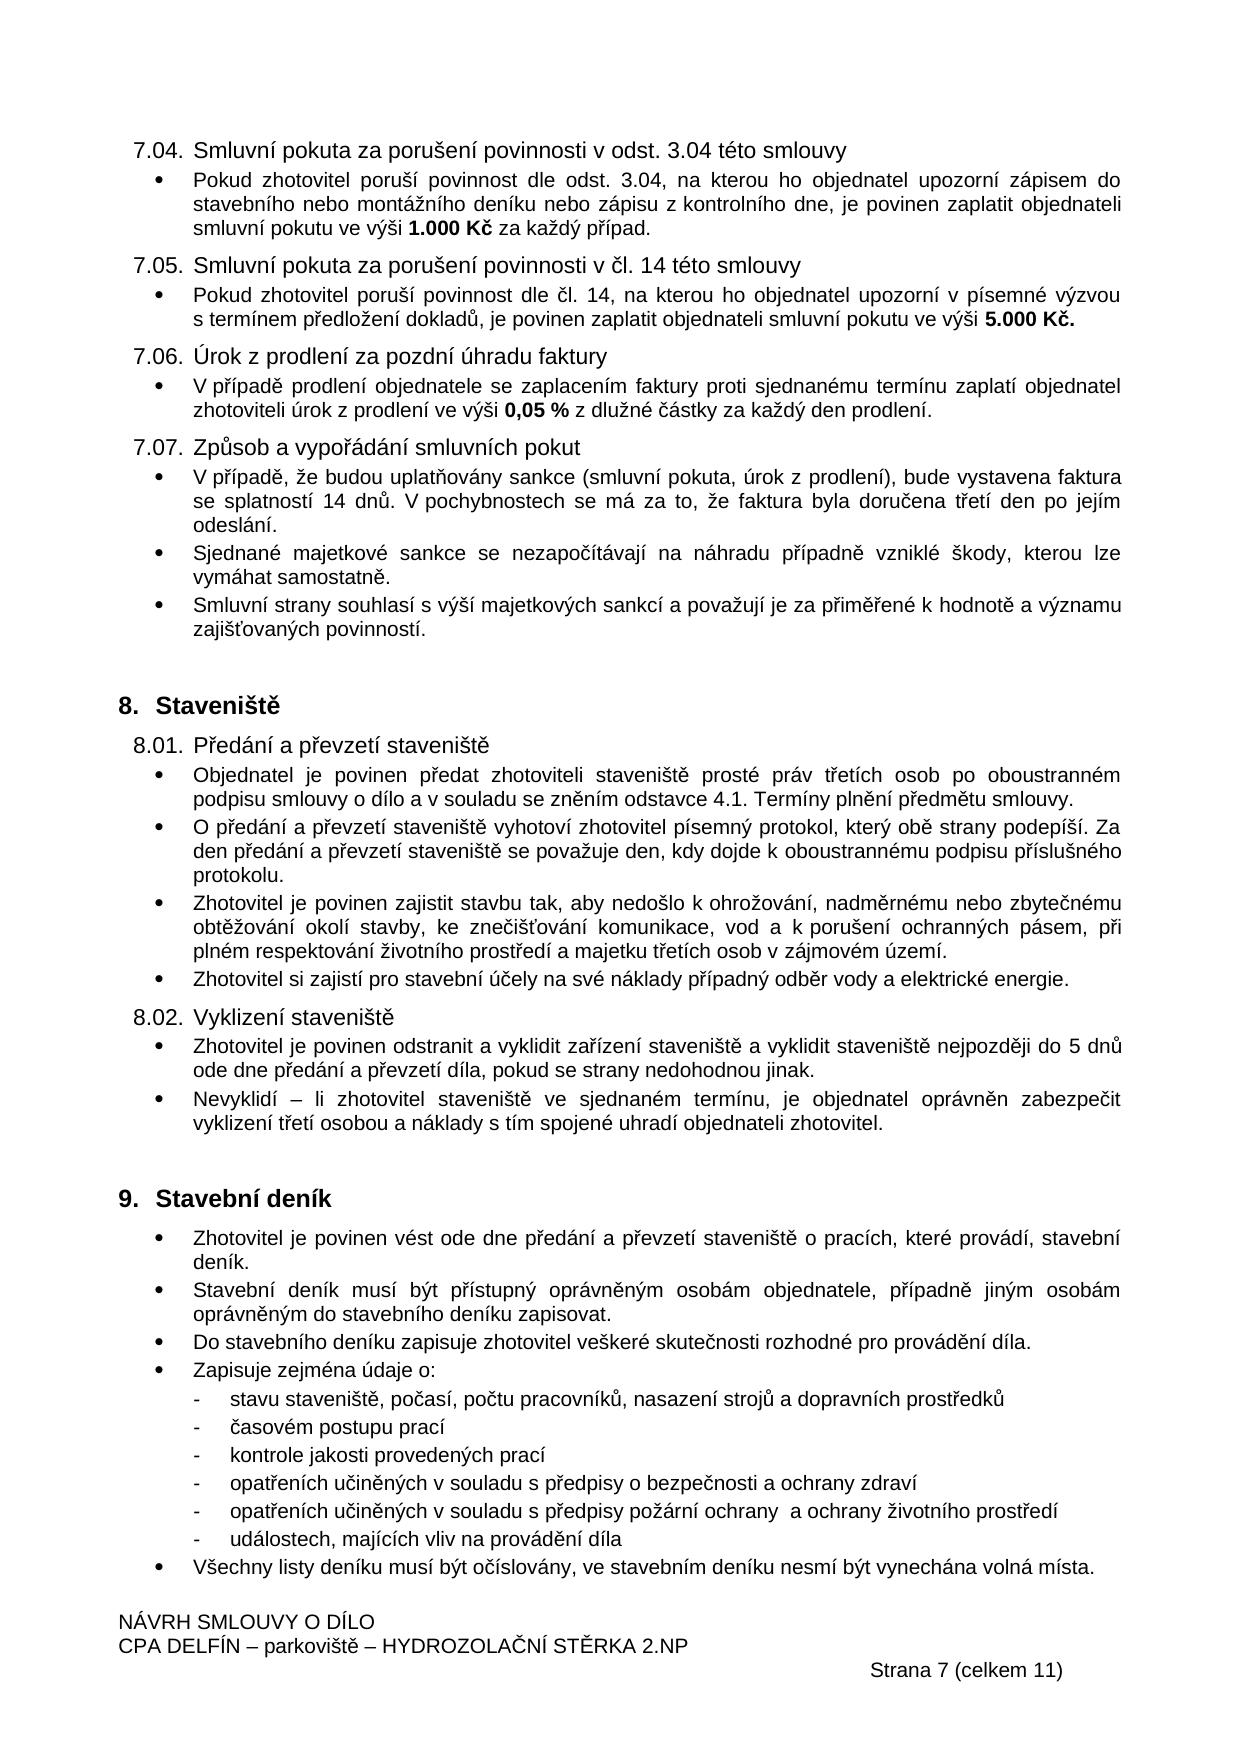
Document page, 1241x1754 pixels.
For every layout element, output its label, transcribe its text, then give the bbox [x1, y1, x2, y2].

subtitle Staveniště [118, 691, 1122, 719]
subtitle Předání a převzetí staveniště [133, 732, 1122, 758]
text Zhotovitel je povinen odstranit a vyklidit zařízení staveniště a vyklidit staveniště nejpozději do 5 dnů ode dne předání a převzetí díla, pokud se strany nedohodnou jinak. [155, 1034, 1122, 1082]
text - událostech, majících vliv na provádění díla [193, 1527, 1122, 1551]
text Do stavebního deníku zapisuje zhotovitel veškeré skutečnosti rozhodné pro provádění díla. [155, 1330, 1122, 1354]
text Sjednané majetkové sankce se nezapočítávají na náhradu případně vzniklé škody, kterou lze vymáhat samostatně. [155, 541, 1122, 589]
text Pokud zhotovitel poruší povinnost dle odst. 3.04, na kterou ho objednatel upozorní zápisem do stavebního nebo montážního deníku nebo zápisu z kontrolního dne, je povinen zaplatit objednateli smluvní pokutu ve výši 1.000 Kč za každý případ. [155, 167, 1122, 239]
subtitle Smluvní pokuta za porušení povinnosti v čl. 14 této smlouvy [133, 252, 1122, 278]
text Pokud zhotovitel poruší povinnost dle čl. 14, na kterou ho objednatel upozorní v písemné výzvou s termínem předložení dokladů, je povinen zaplatit objednateli smluvní pokutu ve výši 5.000 Kč. [155, 282, 1122, 330]
text Zapisuje zejména údaje o: [155, 1358, 1122, 1382]
text V případě prodlení objednatele se zaplacením faktury proti sjednanému termínu zaplatí objednatel zhotoviteli úrok z prodlení ve výši 0,05 % z dlužné částky za každý den prodlení. [155, 373, 1122, 421]
text Zhotovitel si zajistí pro stavební účely na své náklady případný odběr vody a elektrické energie. [155, 967, 1122, 991]
text V případě, že budou uplatňovány sankce (smluvní pokuta, úrok z prodlení), bude vystavena faktura se splatností 14 dnů. V pochybnostech se má za to, že faktura byla doručena třetí den po jejím odeslání. [155, 464, 1122, 536]
text Zhotovitel je povinen vést ode dne předání a převzetí staveniště o pracích, které provádí, stavební deník. [155, 1226, 1122, 1274]
text O předání a převzetí staveniště vyhotoví zhotovitel písemný protokol, který obě strany podepíší. Za den předání a převzetí staveniště se považuje den, kdy dojde k oboustrannému podpisu příslušného protokolu. [155, 815, 1122, 887]
text Všechny listy deníku musí být očíslovány, ve stavebním deníku nesmí být vynechána volná místa. [155, 1555, 1122, 1579]
subtitle Vyklizení staveniště [133, 1004, 1122, 1030]
subtitle Způsob a vypořádání smluvních pokut [133, 434, 1122, 460]
text Smluvní strany souhlasí s výší majetkových sankcí a považují je za přiměřené k hodnotě a významu zajišťovaných povinností. [155, 593, 1122, 641]
subtitle Úrok z prodlení za pozdní úhradu faktury [133, 343, 1122, 369]
text Zhotovitel je povinen zajistit stavbu tak, aby nedošlo k ohrožování, nadměrnému nebo zbytečnému obtěžování okolí stavby, ke znečišťování komunikace, vod a k porušení ochranných pásem, při plném respektování životního prostředí a majetku třetích osob v zájmovém území. [155, 891, 1122, 963]
text Nevyklidí – li zhotovitel staveniště ve sjednaném termínu, je objednatel oprávněn zabezpečit vyklizení třetí osobou a náklady s tím spojené uhradí objednateli zhotovitel. [155, 1086, 1122, 1134]
text - kontrole jakosti provedených prací [193, 1443, 1122, 1467]
text - časovém postupu prací [193, 1414, 1122, 1438]
text Objednatel je povinen předat zhotoviteli staveniště prosté práv třetích osob po oboustranném podpisu smlouvy o dílo a v souladu se zněním odstavce 4.1. Termíny plnění předmětu smlouvy. [155, 763, 1122, 811]
text Stavební deník musí být přístupný oprávněným osobám objednatele, případně jiným osobám oprávněným do stavebního deníku zapisovat. [155, 1278, 1122, 1326]
text - opatřeních učiněných v souladu s předpisy o bezpečnosti a ochrany zdraví [193, 1471, 1122, 1495]
text - stavu staveniště, počasí, počtu pracovníků, nasazení strojů a dopravních prostředků [193, 1386, 1122, 1410]
subtitle Stavební deník [118, 1184, 1122, 1213]
subtitle Smluvní pokuta za porušení povinnosti v odst. 3.04 této smlouvy [133, 137, 1122, 163]
text - opatřeních učiněných v souladu s předpisy požární ochrany a ochrany životního prostředí [193, 1499, 1122, 1523]
